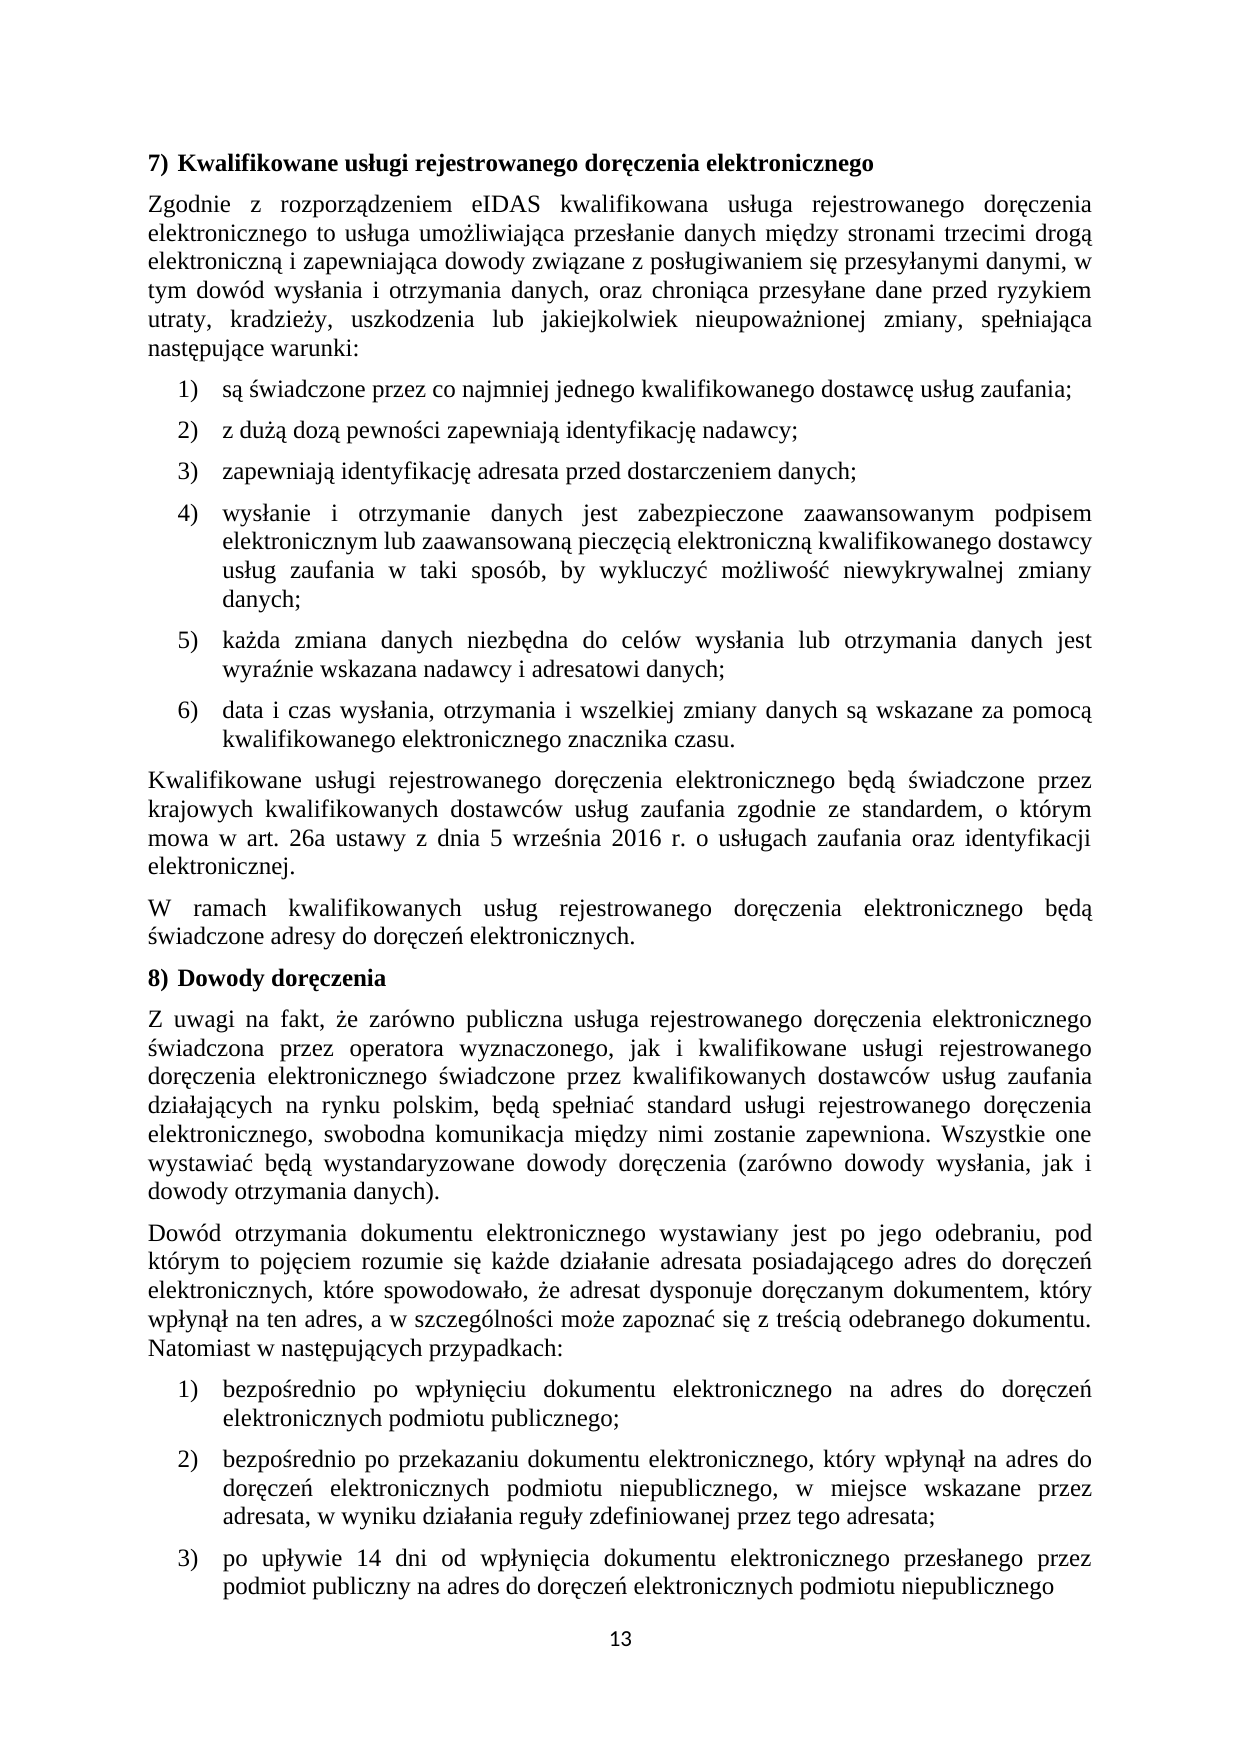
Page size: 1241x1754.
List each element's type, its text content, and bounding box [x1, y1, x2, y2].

text Kwalifikowane usługi rejestrowanego doręczenia elektronicznego będą świadczone przez krajowych kwalifikowanych dostawców usług zaufania zgodnie ze standardem, o którym mowa w art. 26a ustawy z dnia 5 września 2016 r. o usługach zaufania oraz identyfikacji elektronicznej. [148, 765, 1093, 880]
subtitle Dowody doręczenia [148, 963, 1093, 991]
list zapewniają identyfikację adresata przed dostarczeniem danych; [177, 456, 1093, 485]
list po upływie 14 dni od wpłynięcia dokumentu elektronicznego przesłanego przez podmiot publiczny na adres do doręczeń elektronicznych podmiotu niepublicznego [177, 1543, 1093, 1600]
list z dużą dozą pewności zapewniają identyfikację nadawcy; [177, 415, 1093, 444]
text W ramach kwalifikowanych usług rejestrowanego doręczenia elektronicznego będą świadczone adresy do doręczeń elektronicznych. [148, 893, 1093, 950]
list bezpośrednio po przekazaniu dokumentu elektronicznego, który wpłynął na adres do doręczeń elektronicznych podmiotu niepublicznego, w miejsce wskazane przez adresata, w wyniku działania reguły zdefiniowanej przez tego adresata; [177, 1444, 1093, 1530]
list data i czas wysłania, otrzymania i wszelkiej zmiany danych są wskazane za pomocą kwalifikowanego elektronicznego znacznika czasu. [177, 695, 1093, 753]
text Dowód otrzymania dokumentu elektronicznego wystawiany jest po jego odebraniu, pod którym to pojęciem rozumie się każde działanie adresata posiadającego adres do doręczeń elektronicznych, które spowodowało, że adresat dysponuje doręczanym dokumentem, który wpłynął na ten adres, a w szczególności może zapoznać się z treścią odebranego dokumentu. Natomiast w następujących przypadkach: [148, 1218, 1093, 1361]
list są świadczone przez co najmniej jednego kwalifikowanego dostawcę usług zaufania; [177, 374, 1093, 403]
subtitle Kwalifikowane usługi rejestrowanego doręczenia elektronicznego [148, 148, 1093, 176]
list wysłanie i otrzymanie danych jest zabezpieczone zaawansowanym podpisem elektronicznym lub zaawansowaną pieczęcią elektroniczną kwalifikowanego dostawcy usług zaufania w taki sposób, by wykluczyć możliwość niewykrywalnej zmiany danych; [177, 498, 1093, 613]
list bezpośrednio po wpłynięciu dokumentu elektronicznego na adres do doręczeń elektronicznych podmiotu publicznego; [177, 1374, 1093, 1431]
list każda zmiana danych niezbędna do celów wysłania lub otrzymania danych jest wyraźnie wskazana nadawcy i adresatowi danych; [177, 625, 1093, 683]
text Z uwagi na fakt, że zarówno publiczna usługa rejestrowanego doręczenia elektronicznego świadczona przez operatora wyznaczonego, jak i kwalifikowane usługi rejestrowanego doręczenia elektronicznego świadczone przez kwalifikowanych dostawców usług zaufania działających na rynku polskim, będą spełniać standard usługi rejestrowanego doręczenia elektronicznego, swobodna komunikacja między nimi zostanie zapewniona. Wszystkie one wystawiać będą wystandaryzowane dowody doręczenia (zarówno dowody wysłania, jak i dowody otrzymania danych). [148, 1004, 1093, 1205]
text Zgodnie z rozporządzeniem eIDAS kwalifikowana usługa rejestrowanego doręczenia elektronicznego to usługa umożliwiająca przesłanie danych między stronami trzecimi drogą elektroniczną i zapewniająca dowody związane z posługiwaniem się przesyłanymi danymi, w tym dowód wysłania i otrzymania danych, oraz chroniąca przesyłane dane przed ryzykiem utraty, kradzieży, uszkodzenia lub jakiejkolwiek nieupoważnionej zmiany, spełniająca następujące warunki: [148, 189, 1093, 361]
